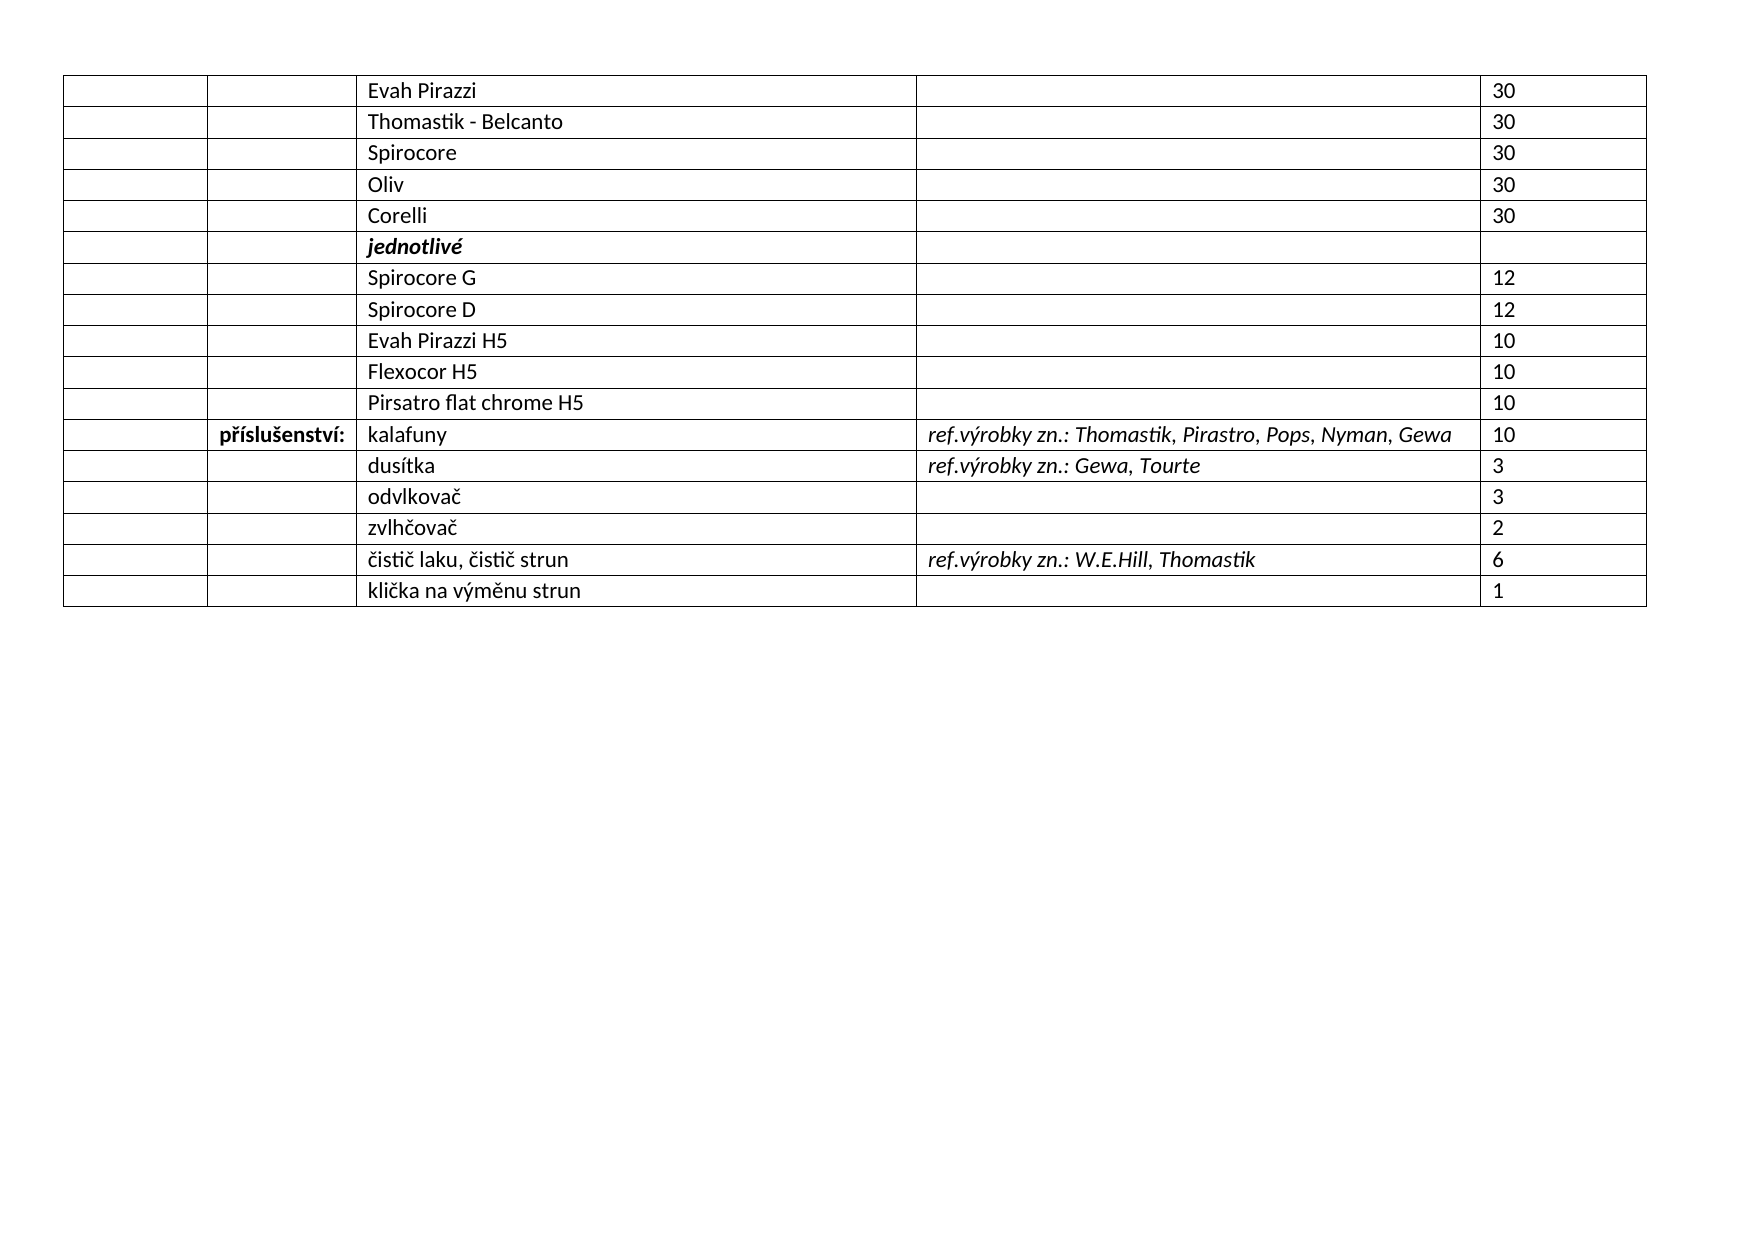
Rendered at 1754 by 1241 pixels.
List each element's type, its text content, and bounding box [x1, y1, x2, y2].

table_cell [208, 514, 356, 544]
table_cell [64, 514, 207, 544]
table_cell [917, 514, 1480, 544]
table_cell zvlhčovač [357, 514, 916, 544]
table_cell [917, 576, 1480, 606]
table_cell Pirsatro flat chrome H5 [357, 389, 916, 419]
table_cell Evah Pirazzi [357, 76, 916, 106]
table_cell [64, 545, 207, 575]
table_cell odvlkovač [357, 482, 916, 512]
table_cell [917, 357, 1480, 387]
table_cell [208, 357, 356, 387]
table_cell [64, 420, 207, 450]
table_cell ref.výrobky zn.: W.E.Hill, Thomastik [917, 545, 1480, 575]
table_cell [1481, 232, 1646, 262]
table_cell 1 [1481, 576, 1646, 606]
table_cell [208, 76, 356, 106]
table_cell Flexocor H5 [357, 357, 916, 387]
table_cell [917, 201, 1480, 231]
table_cell jednotlivé [357, 232, 916, 262]
table_cell [208, 107, 356, 137]
table_cell [917, 107, 1480, 137]
table_cell 10 [1481, 420, 1646, 450]
table_cell klička na výměnu strun [357, 576, 916, 606]
table_cell 2 [1481, 514, 1646, 544]
table_cell dusítka [357, 451, 916, 481]
table_cell [208, 264, 356, 294]
table_cell [208, 389, 356, 419]
table_cell [64, 107, 207, 137]
table_cell 12 [1481, 264, 1646, 294]
table_cell [208, 201, 356, 231]
table_cell [917, 482, 1480, 512]
table_cell 30 [1481, 107, 1646, 137]
table_cell 3 [1481, 482, 1646, 512]
table_cell Corelli [357, 201, 916, 231]
table_cell Oliv [357, 170, 916, 200]
table_cell [64, 326, 207, 356]
table_cell [64, 482, 207, 512]
table_cell [64, 576, 207, 606]
table_cell [917, 170, 1480, 200]
table_cell [64, 232, 207, 262]
table_cell Spirocore D [357, 295, 916, 325]
table_cell [917, 139, 1480, 169]
table_cell [208, 482, 356, 512]
table_cell [208, 232, 356, 262]
table_cell [208, 295, 356, 325]
table_cell Evah Pirazzi H5 [357, 326, 916, 356]
table_cell 30 [1481, 76, 1646, 106]
table_cell [64, 295, 207, 325]
table_cell [64, 389, 207, 419]
table_cell [64, 264, 207, 294]
table_cell [64, 139, 207, 169]
table_cell 30 [1481, 170, 1646, 200]
table_cell [917, 264, 1480, 294]
table_cell [917, 76, 1480, 106]
table_cell 12 [1481, 295, 1646, 325]
table_cell [208, 326, 356, 356]
table_cell Spirocore [357, 139, 916, 169]
table_cell [64, 201, 207, 231]
table_cell 3 [1481, 451, 1646, 481]
table_cell [208, 451, 356, 481]
table_cell [64, 451, 207, 481]
table_cell 6 [1481, 545, 1646, 575]
table_cell Spirocore G [357, 264, 916, 294]
table_cell [64, 357, 207, 387]
table_cell [917, 326, 1480, 356]
table_cell [917, 389, 1480, 419]
table_cell Thomastik - Belcanto [357, 107, 916, 137]
table_cell [917, 232, 1480, 262]
table_cell ref.výrobky zn.: Thomastik, Pirastro, Pops, Nyman, Gewa [917, 420, 1480, 450]
table_cell 10 [1481, 357, 1646, 387]
table_cell [208, 545, 356, 575]
table_cell [64, 170, 207, 200]
table_cell [917, 295, 1480, 325]
table_cell [208, 170, 356, 200]
table_cell čistič laku, čistič strun [357, 545, 916, 575]
table_cell 10 [1481, 326, 1646, 356]
table_cell 30 [1481, 139, 1646, 169]
table_cell kalafuny [357, 420, 916, 450]
table_cell [64, 76, 207, 106]
table_cell 30 [1481, 201, 1646, 231]
table_cell 10 [1481, 389, 1646, 419]
table_cell [208, 139, 356, 169]
table_cell ref.výrobky zn.: Gewa, Tourte [917, 451, 1480, 481]
table_cell [208, 576, 356, 606]
table_cell příslušenství: [208, 420, 356, 450]
